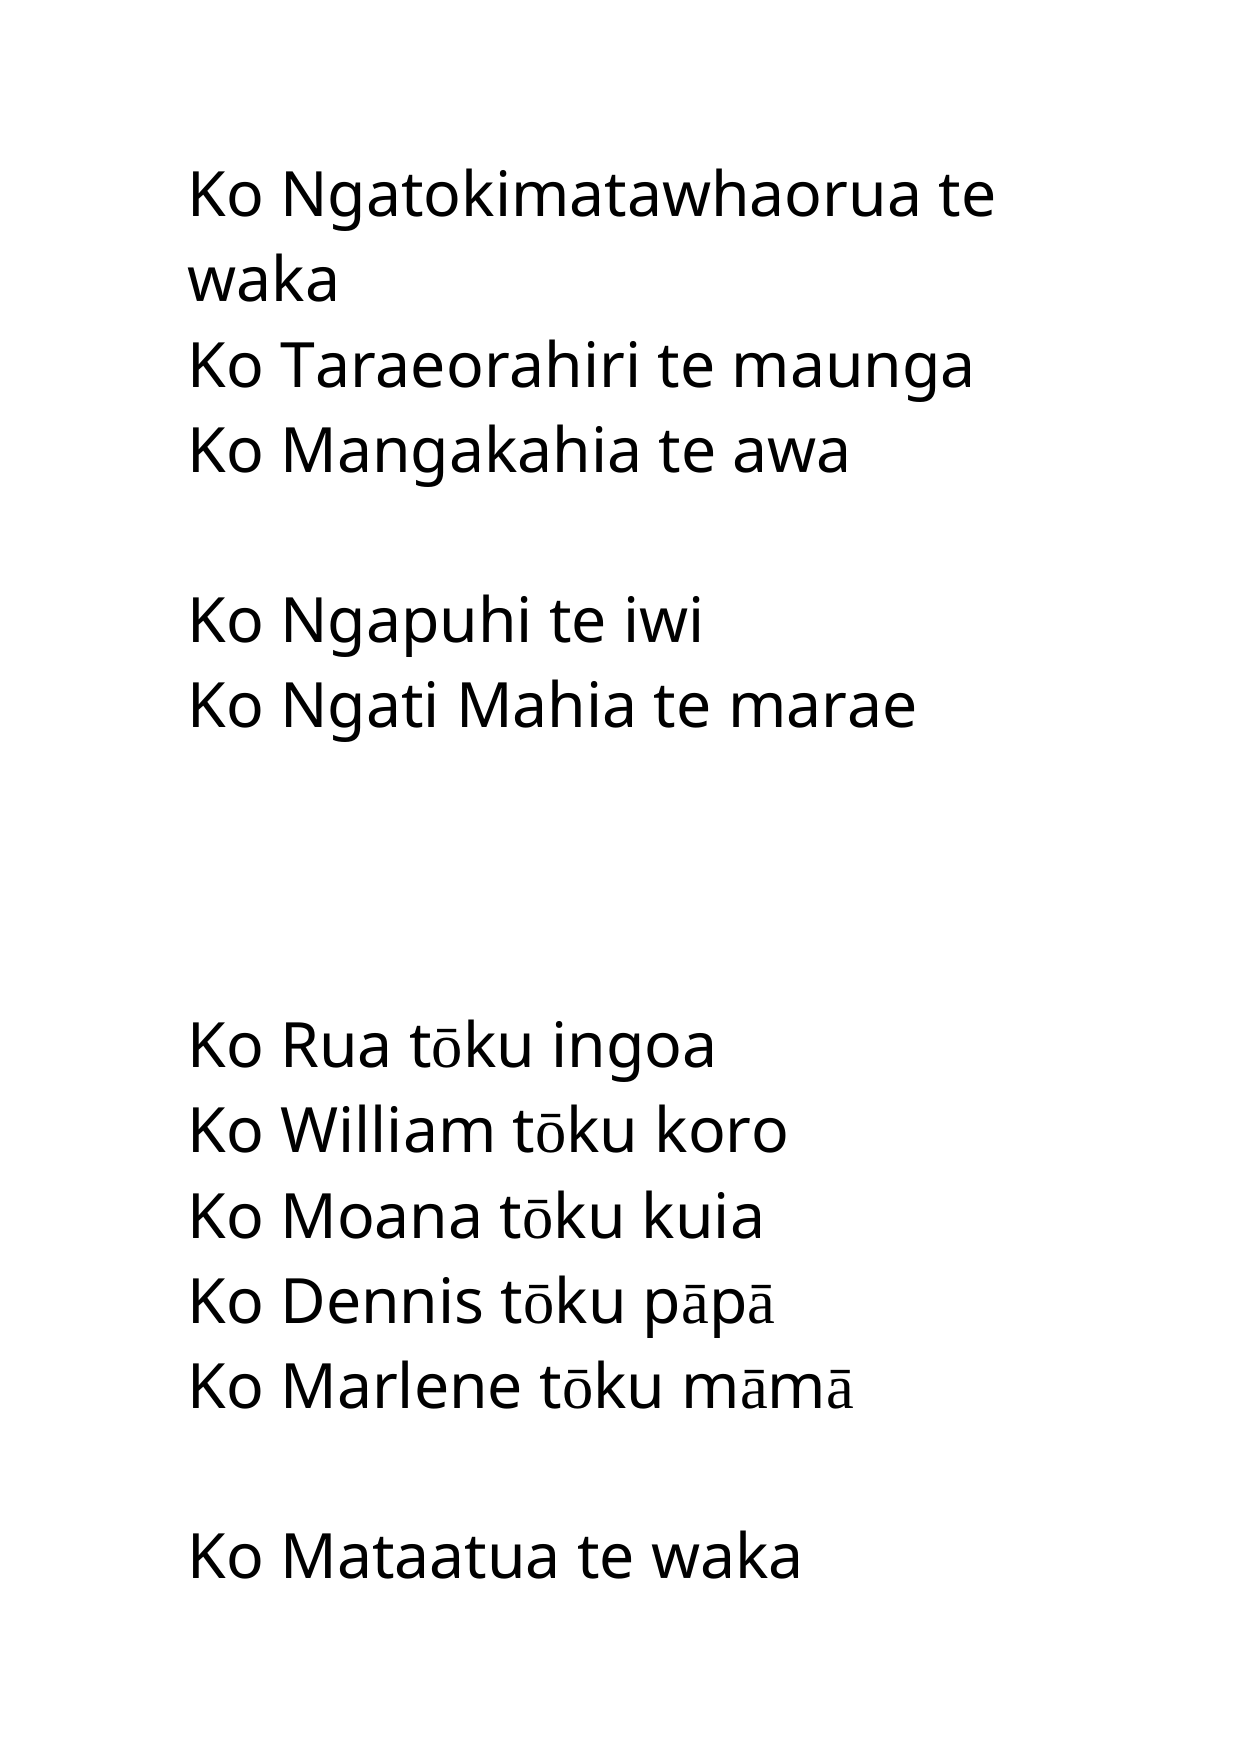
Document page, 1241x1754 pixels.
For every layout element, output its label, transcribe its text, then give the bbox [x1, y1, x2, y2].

text Ko Mataatua te waka [187, 1512, 1053, 1597]
text Ko Taraeorahiri te maunga [187, 320, 1053, 405]
text Ko Dennis tōku pāpā [187, 1256, 1053, 1341]
text Ko Rua tōku ingoa [187, 1001, 1053, 1086]
text Ko Mangakahia te awa [187, 405, 1053, 490]
text Ko Marlene tōku māmā [187, 1341, 1053, 1427]
text Ko Moana tōku kuia [187, 1171, 1053, 1256]
text Ko Ngapuhi te iwi [187, 576, 1053, 661]
text Ko William tōku koro [187, 1086, 1053, 1171]
text Ko Ngati Mahia te marae [187, 661, 1053, 746]
text Ko Ngatokimatawhaorua te waka [187, 150, 1053, 320]
